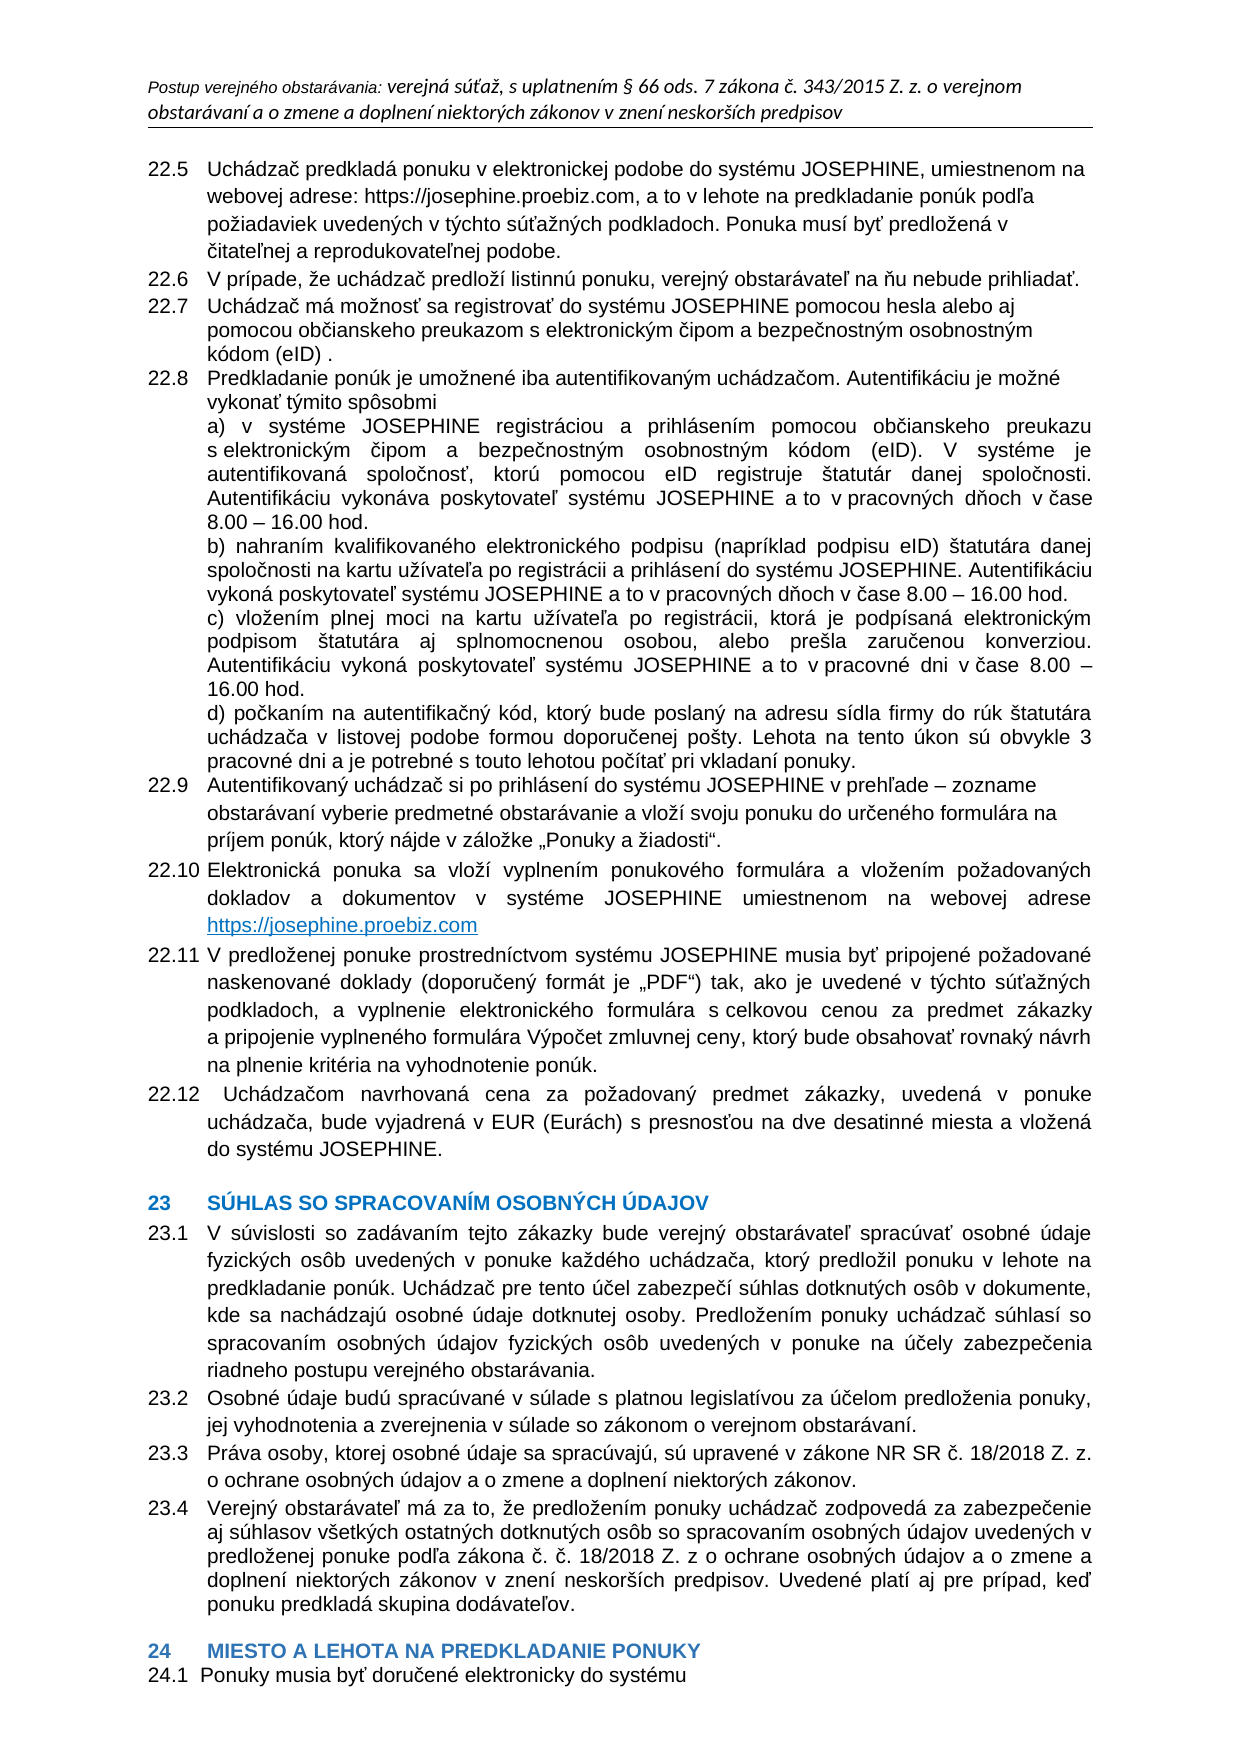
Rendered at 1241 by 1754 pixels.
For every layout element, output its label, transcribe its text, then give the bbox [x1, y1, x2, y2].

list Verejný obstarávateľ má za to, že predložením ponuky uchádzač zodpovedá za zabezpečenie aj súhlasov všetkých ostatných dotknutých osôb so spracovaním osobných údajov uvedených v predloženej ponuke podľa zákona č. č. 18/2018 Z. z o ochrane osobných údajov a o zmene a doplnení niektorých zákonov v znení neskorších predpisov. Uvedené platí aj pre prípad, keď ponuku predkladá skupina dodávateľov. [148, 1496, 1093, 1615]
list Predkladanie ponúk je umožnené iba autentifikovaným uchádzačom. Autentifikáciu je možné vykonať týmito spôsobmi [148, 366, 1093, 414]
list Uchádzač predkladá ponuku v elektronickej podobe do systému JOSEPHINE, umiestnenom na webovej adrese: https://josephine.proebiz.com, a to v lehote na predkladanie ponúk podľa požiadaviek uvedených v týchto súťažných podkladoch. Ponuka musí byť predložená v čitateľnej a reprodukovateľnej podobe. [148, 156, 1093, 263]
list b) nahraním kvalifikovaného elektronického podpisu (napríklad podpisu eID) štatutára danej spoločnosti na kartu užívateľa po registrácii a prihlásení do systému JOSEPHINE. Autentifikáciu vykoná poskytovateľ systému JOSEPHINE a to v pracovných dňoch v čase 8.00 – 16.00 hod. [207, 533, 1093, 605]
list c) vložením plnej moci na kartu užívateľa po registrácii, ktorá je podpísaná elektronickým podpisom štatutára aj splnomocnenou osobou, alebo prešla zaručenou konverziou. Autentifikáciu vykoná poskytovateľ systému JOSEPHINE a to v pracovné dni v čase 8.00 – 16.00 hod. [207, 605, 1093, 701]
list Autentifikovaný uchádzač si po prihlásení do systému JOSEPHINE v prehľade – zozname obstarávaní vyberie predmetné obstarávanie a vloží svoju ponuku do určeného formulára na príjem ponúk, ktorý nájde v záložke „Ponuky a žiadosti“. [148, 773, 1093, 852]
list V súvislosti so zadávaním tejto zákazky bude verejný obstarávateľ spracúvať osobné údaje fyzických osôb uvedených v ponuke každého uchádzača, ktorý predložil ponuku v lehote na predkladanie ponúk. Uchádzač pre tento účel zabezpečí súhlas dotknutých osôb v dokumente, kde sa nachádzajú osobné údaje dotknutej osoby. Predložením ponuky uchádzač súhlasí so spracovaním osobných údajov fyzických osôb uvedených v ponuke na účely zabezpečenia riadneho postupu verejného obstarávania. [148, 1221, 1093, 1382]
list Uchádzačom navrhovaná cena za požadovaný predmet zákazky, uvedená v ponuke uchádzača, bude vyjadrená v EUR (Eurách) s presnosťou na dve desatinné miesta a vložená do systému JOSEPHINE. [148, 1082, 1093, 1161]
list V prípade, že uchádzač predloží listinnú ponuku, verejný obstarávateľ na ňu nebude prihliadať. [148, 266, 1093, 290]
list Uchádzač má možnosť sa registrovať do systému JOSEPHINE pomocou hesla alebo aj pomocou občianskeho preukazom s elektronickým čipom a bezpečnostným osobnostným kódom (eID) . [148, 294, 1093, 366]
list Osobné údaje budú spracúvané v súlade s platnou legislatívou za účelom predloženia ponuky, jej vyhodnotenia a zverejnenia v súlade so zákonom o verejnom obstarávaní. [148, 1386, 1093, 1437]
list V predloženej ponuke prostredníctvom systému JOSEPHINE musia byť pripojené požadované naskenované doklady (doporučený formát je „PDF“) tak, ako je uvedené v týchto súťažných podkladoch, a vyplnenie elektronického formulára s celkovou cenou za predmet zákazky a pripojenie vyplneného formulára Výpočet zmluvnej ceny, ktorý bude obsahovať rovnaký návrh na plnenie kritéria na vyhodnotenie ponúk. [148, 942, 1093, 1076]
list súhlas so spracovaním osobných údajov [148, 1191, 1093, 1215]
list Práva osoby, ktorej osobné údaje sa spracúvajú, sú upravené v zákone NR SR č. 18/2018 Z. z. o ochrane osobných údajov a o zmene a doplnení niektorých zákonov. [148, 1441, 1093, 1492]
list Miesto a lehota nA predkladanie ponuky [148, 1639, 1093, 1663]
list Elektronická ponuka sa vloží vyplnením ponukového formulára a vložením požadovaných dokladov a dokumentov v systéme JOSEPHINE umiestnenom na webovej adrese https://josephine.proebiz.com [148, 858, 1093, 937]
list a) v systéme JOSEPHINE registráciou a prihlásením pomocou občianskeho preukazu s elektronickým čipom a bezpečnostným osobnostným kódom (eID). V systéme je autentifikovaná spoločnosť, ktorú pomocou eID registruje štatutár danej spoločnosti. Autentifikáciu vykonáva poskytovateľ systému JOSEPHINE a to v pracovných dňoch v čase 8.00 – 16.00 hod. [207, 414, 1093, 533]
list Ponuky musia byť doručené elektronicky do systému [148, 1663, 1093, 1687]
list d) počkaním na autentifikačný kód, ktorý bude poslaný na adresu sídla firmy do rúk štatutára uchádzača v listovej podobe formou doporučenej pošty. Lehota na tento úkon sú obvykle 3 pracovné dni a je potrebné s touto lehotou počítať pri vkladaní ponuky. [207, 701, 1093, 773]
